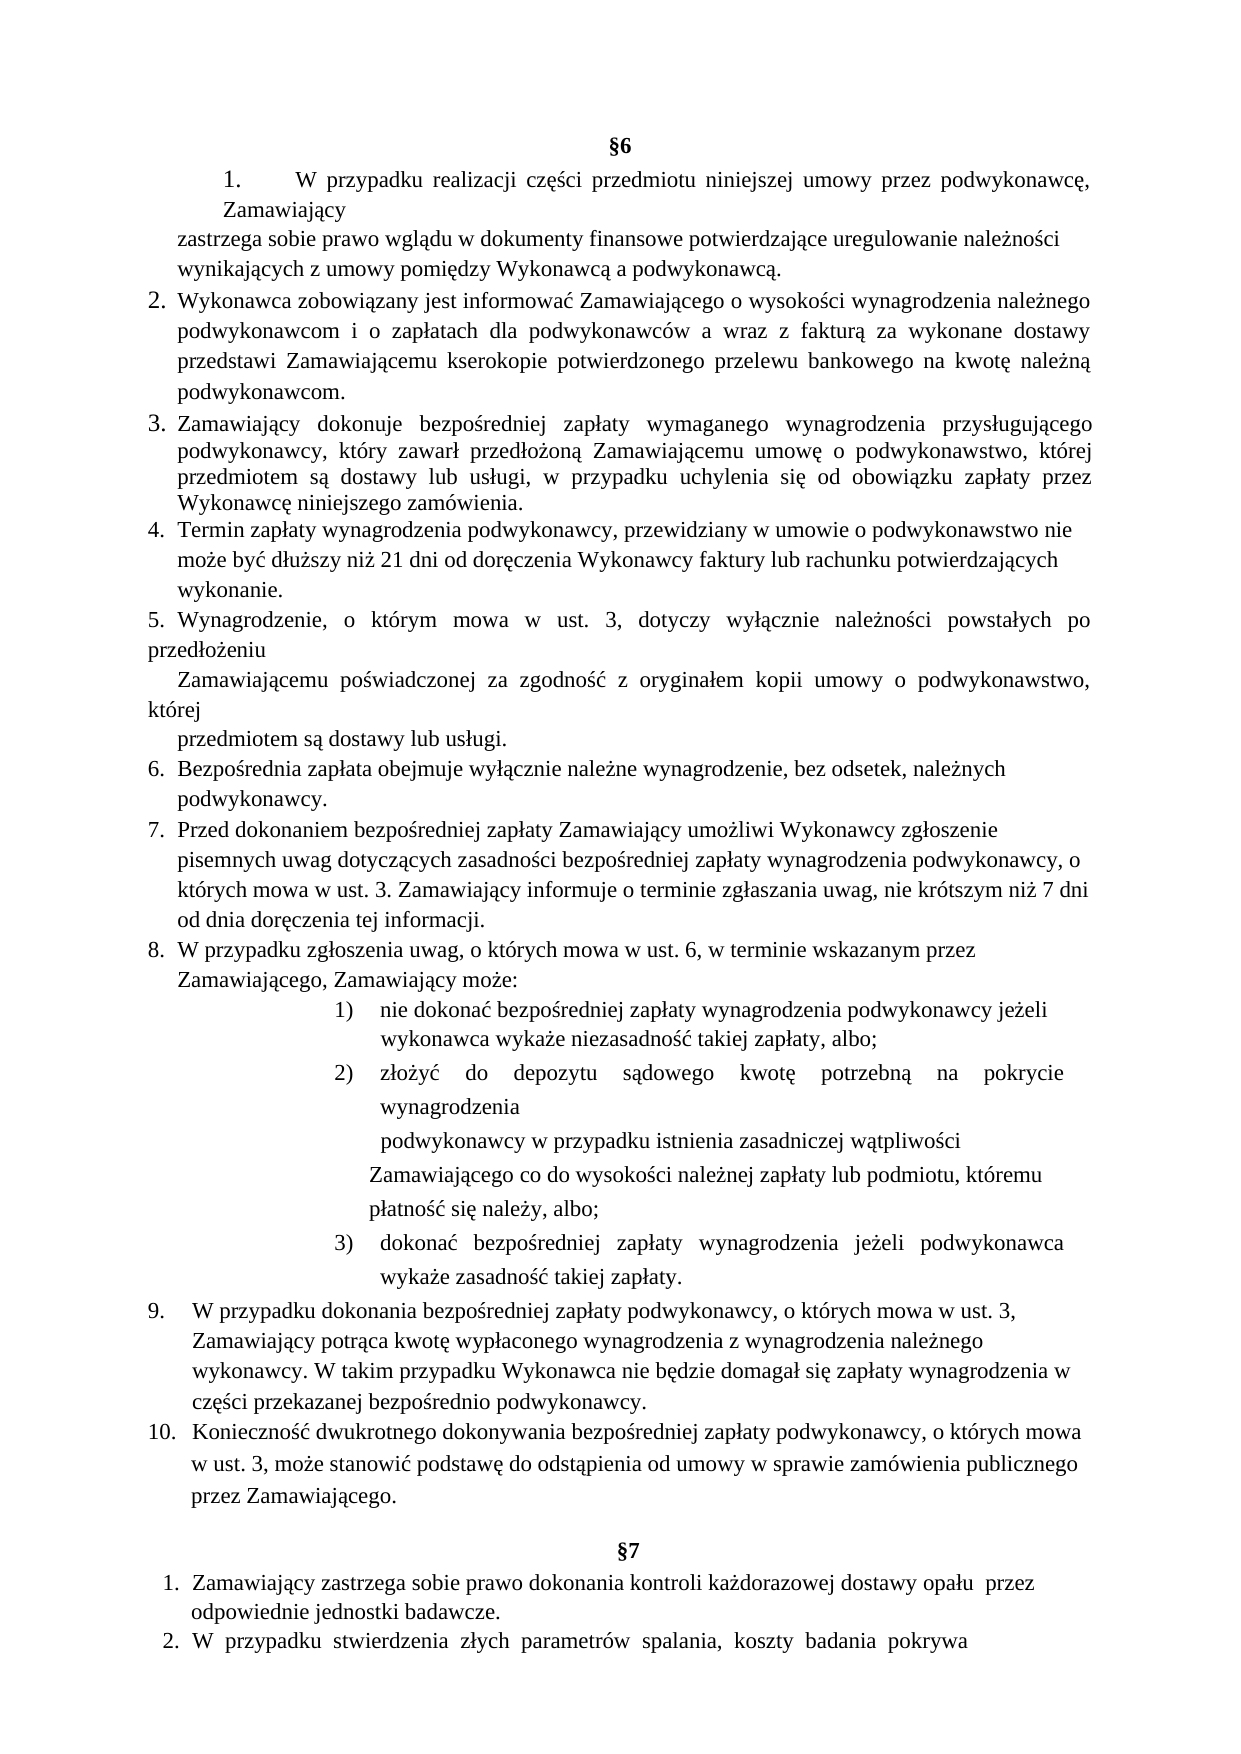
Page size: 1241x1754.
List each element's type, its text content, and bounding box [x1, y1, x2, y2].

text Zamawiający potrąca kwotę wypłaconego wynagrodzenia z wynagrodzenia należnego [148, 1327, 1094, 1354]
text Zamawiającemu poświadczonej za zgodność z oryginałem kopii umowy o podwykonawstwo, której [148, 666, 1092, 722]
list Zamawiający dokonuje bezpośredniej zapłaty wymaganego wynagrodzenia przysługującego podwykonawcy, który zawarł przedłożoną Zamawiającemu umowę o podwykonawstwo, której przedmiotem są dostawy lub usługi, w przypadku uchylenia się od obowiązku zapłaty przez Wykonawcę niniejszego zamówienia. [148, 408, 1094, 516]
list Zamawiającego co do wysokości należnej zapłaty lub podmiotu, któremu [207, 1161, 1065, 1188]
text §6 [148, 132, 1092, 158]
text wykonawcy. W takim przypadku Wykonawca nie będzie domagał się zapłaty wynagrodzenia w [148, 1358, 1094, 1384]
text przez Zamawiającego. [162, 1482, 1092, 1508]
text pisemnych uwag dotyczących zasadności bezpośredniej zapłaty wynagrodzenia podwykonawcy, o [148, 846, 1092, 872]
text których mowa w ust. 3. Zamawiający informuje o terminie zgłaszania uwag, nie krótszym niż 7 dni [148, 876, 1092, 902]
list złożyć do depozytu sądowego kwotę potrzebną na pokrycie wynagrodzenia [334, 1059, 1065, 1120]
text wykonawca wykaże niezasadność takiej zapłaty, albo; [207, 1026, 1065, 1052]
text odpowiednie jednostki badawcze. [162, 1598, 1092, 1624]
text podwykonawcy. [148, 785, 1092, 812]
list nie dokonać bezpośredniej zapłaty wynagrodzenia podwykonawcy jeżeli [334, 996, 1092, 1022]
text wykonanie. [148, 576, 1092, 603]
list podwykonawcy w przypadku istnienia zasadniczej wątpliwości [207, 1127, 1065, 1154]
list Przed dokonaniem bezpośredniej zapłaty Zamawiający umożliwi Wykonawcy zgłoszenie [148, 816, 1092, 842]
text w ust. 3, może stanowić podstawę do odstąpienia od umowy w sprawie zamówienia publicznego [162, 1450, 1092, 1476]
text może być dłuższy niż 21 dni od doręczenia Wykonawcy faktury lub rachunku potwierdzających [148, 546, 1092, 572]
list Wykonawca zobowiązany jest informować Zamawiającego o wysokości wynagrodzenia należnego podwykonawcom i o zapłatach dla podwykonawców a wraz z fakturą za wykonane dostawy przedstawi Zamawiającemu kserokopie potwierdzonego przelewu bankowego na kwotę należną podwykonawcom. [148, 285, 1092, 404]
text Zamawiającego, Zamawiający może: [148, 966, 1092, 992]
list W przypadku dokonania bezpośredniej zapłaty podwykonawcy, o których mowa w ust. 3, [148, 1297, 1094, 1323]
list W przypadku realizacji części przedmiotu niniejszej umowy przez podwykonawcę, Zamawiający [223, 164, 1092, 222]
text przedmiotem są dostawy lub usługi. [148, 725, 1092, 752]
list Konieczność dwukrotnego dokonywania bezpośredniej zapłaty podwykonawcy, o których mowa [148, 1418, 1092, 1444]
list dokonać bezpośredniej zapłaty wynagrodzenia jeżeli podwykonawca wykaże zasadność takiej zapłaty. [334, 1229, 1065, 1289]
list W przypadku zgłoszenia uwag, o których mowa w ust. 6, w terminie wskazanym przez [148, 936, 1092, 963]
text od dnia doręczenia tej informacji. [148, 906, 1092, 933]
list Zamawiający zastrzega sobie prawo dokonania kontroli każdorazowej dostawy opału przez [162, 1569, 1092, 1595]
list płatność się należy, albo; [207, 1195, 1065, 1222]
text części przekazanej bezpośrednio podwykonawcy. [148, 1388, 1094, 1414]
list Wynagrodzenie, o którym mowa w ust. 3, dotyczy wyłącznie należności powstałych po przedłożeniu [148, 607, 1092, 663]
list W przypadku stwierdzenia złych parametrów spalania, koszty badania pokrywa [162, 1627, 1094, 1654]
list Termin zapłaty wynagrodzenia podwykonawcy, przewidziany w umowie o podwykonawstwo nie [148, 516, 1092, 542]
list Bezpośrednia zapłata obejmuje wyłącznie należne wynagrodzenie, bez odsetek, należnych [148, 755, 1092, 781]
list zastrzega sobie prawo wglądu w dokumenty finansowe potwierdzające uregulowanie należności [148, 225, 1092, 252]
list wynikających z umowy pomiędzy Wykonawcą a podwykonawcą. [148, 255, 1092, 281]
text §7 [148, 1537, 1108, 1563]
